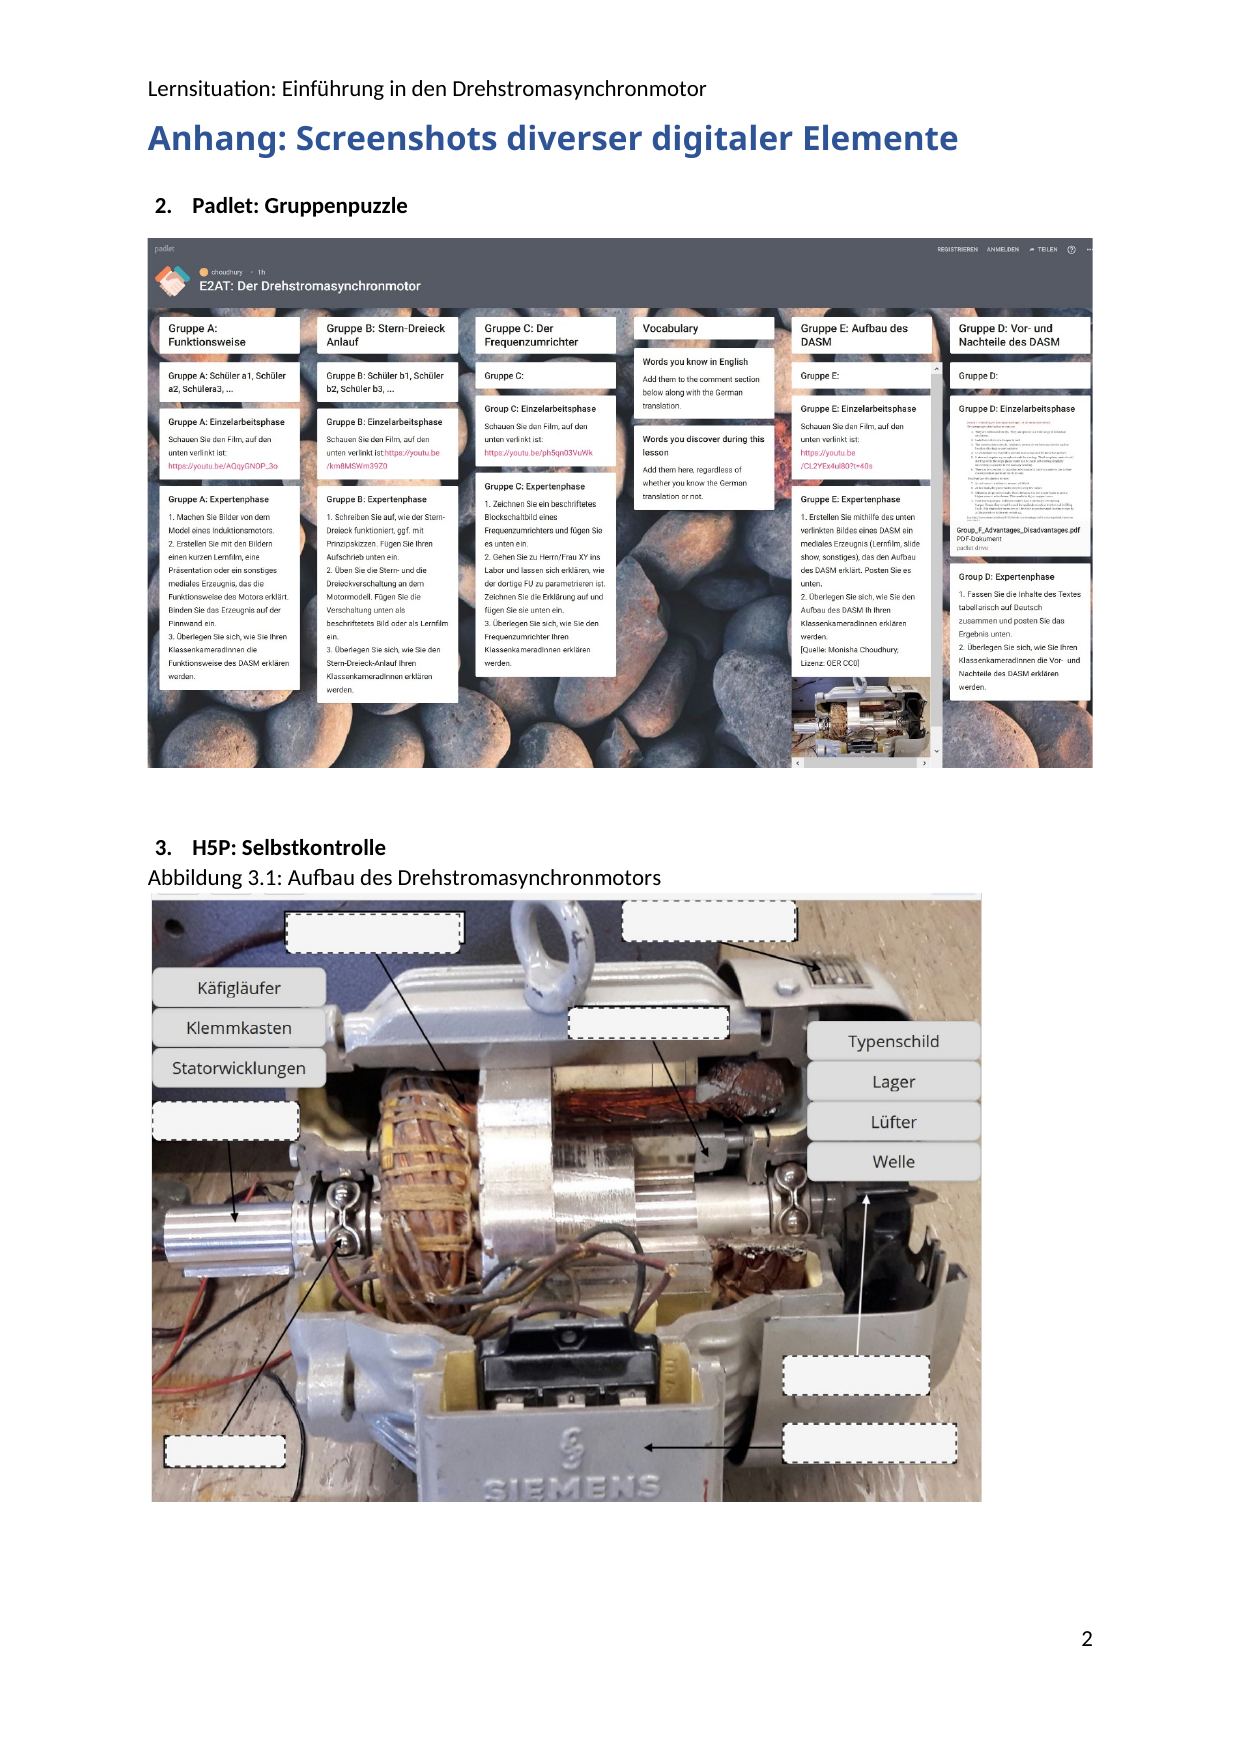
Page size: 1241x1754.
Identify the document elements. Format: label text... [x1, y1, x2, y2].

picture [147, 893, 985, 1502]
list H5P: Selbstkontrolle [154, 833, 1093, 861]
picture [147, 238, 1093, 768]
list Abbildung 3.1: Aufbau des Drehstromasynchronmotors [148, 863, 1093, 892]
list Padlet: Gruppenpuzzle [154, 191, 1093, 219]
